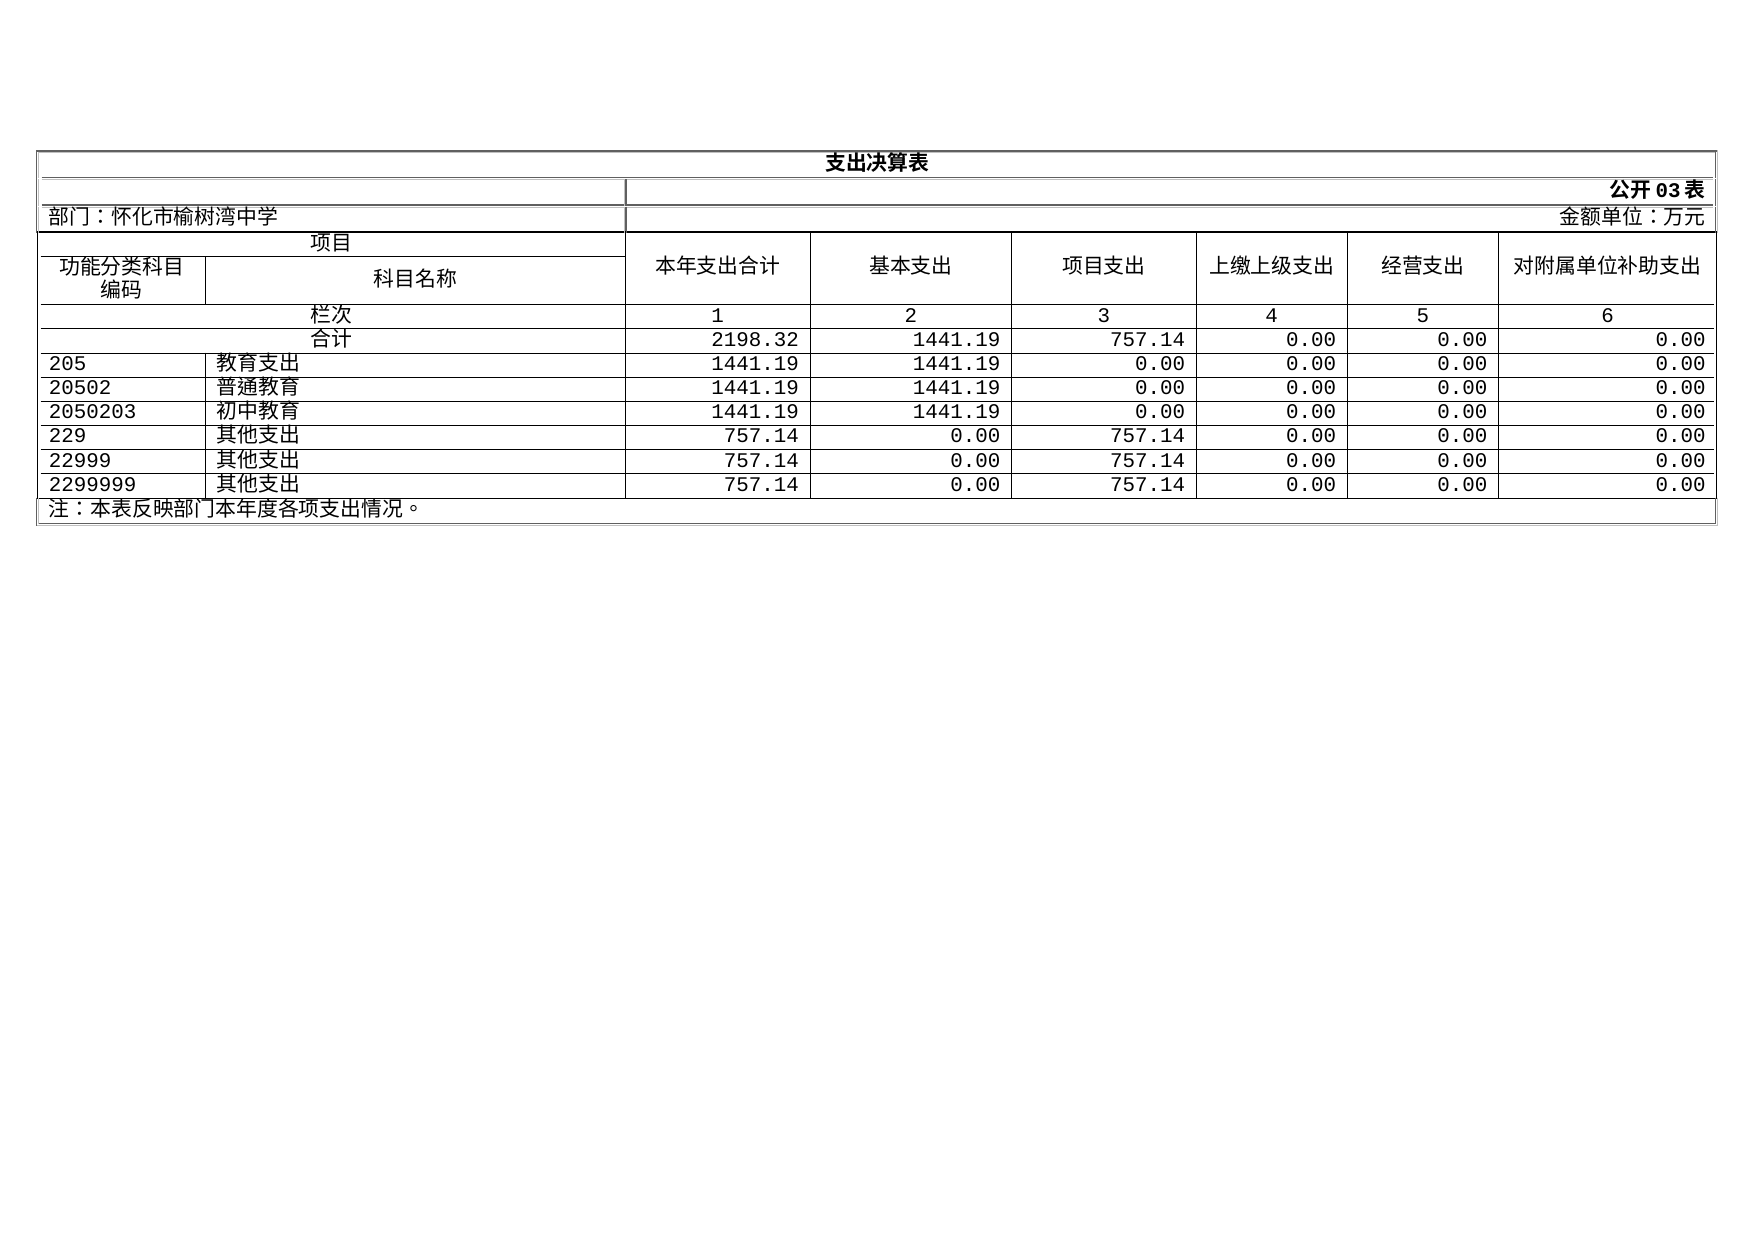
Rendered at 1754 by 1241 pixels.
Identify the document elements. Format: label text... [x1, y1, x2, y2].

table_cell 757.14 [1012, 329, 1196, 352]
table_cell 基本支出 [811, 233, 1011, 304]
table_cell 普通教育 [206, 378, 625, 401]
table_cell 757.14 [1012, 450, 1196, 473]
table_cell 0.00 [1499, 377, 1716, 401]
table_cell 757.14 [626, 474, 810, 497]
table_cell 4 [1197, 305, 1347, 328]
table_cell 1441.19 [626, 402, 810, 425]
table_cell 757.14 [626, 426, 810, 449]
table_cell 1441.19 [811, 329, 1011, 352]
table_cell 注：本表反映部门本年度各项支出情况。 [39, 499, 1715, 523]
table_cell 2299999 [38, 473, 205, 497]
table_cell 0.00 [1197, 402, 1347, 425]
table_cell 0.00 [1197, 474, 1347, 497]
table_cell 0.00 [1348, 378, 1498, 401]
table_cell 其他支出 [206, 450, 625, 473]
table_cell 金额单位：万元 [627, 204, 1715, 231]
table_header 支出决算表 [39, 153, 1715, 177]
table_cell 0.00 [811, 474, 1011, 497]
table_cell 1441.19 [626, 378, 810, 401]
table_cell 0.00 [1197, 450, 1347, 473]
table_cell 0.00 [1499, 328, 1716, 352]
table_cell 1 [626, 305, 810, 328]
table_cell 0.00 [1012, 402, 1196, 425]
table_cell 0.00 [1197, 329, 1347, 352]
table_cell 0.00 [1348, 329, 1498, 352]
table_cell 2 [811, 305, 1011, 328]
table_cell 0.00 [1499, 473, 1716, 497]
table_cell 757.14 [1012, 426, 1196, 449]
table_cell 科目名称 [206, 257, 625, 304]
table_cell 本年支出合计 [626, 233, 810, 304]
table_cell 20502 [38, 377, 205, 401]
table_cell 757.14 [1012, 474, 1196, 497]
table_cell 0.00 [1012, 378, 1196, 401]
table_cell 2050203 [38, 401, 205, 425]
table_cell 合计 [38, 328, 625, 352]
table_cell 其他支出 [206, 426, 625, 449]
table_cell 初中教育 [206, 402, 625, 425]
table_cell 项目 [38, 233, 625, 256]
table_cell 1441.19 [811, 378, 1011, 401]
table_cell 1441.19 [811, 402, 1011, 425]
table_cell 项目支出 [1012, 233, 1196, 304]
table_cell 0.00 [1499, 449, 1716, 473]
table_cell 对附属单位补助支出 [1499, 233, 1716, 304]
table_cell 经营支出 [1348, 233, 1498, 304]
table_cell 栏次 [38, 304, 625, 328]
table_cell 0.00 [811, 426, 1011, 449]
table_cell 0.00 [1499, 425, 1716, 449]
table_cell 0.00 [1348, 402, 1498, 425]
table_cell 0.00 [811, 450, 1011, 473]
table_cell 3 [1012, 305, 1196, 328]
table_cell 0.00 [1348, 354, 1498, 377]
table_cell 6 [1499, 304, 1716, 328]
table_cell 1441.19 [626, 354, 810, 377]
table_cell 教育支出 [206, 354, 625, 377]
table_cell 0.00 [1348, 426, 1498, 449]
table_cell 0.00 [1499, 353, 1716, 377]
table_cell 功能分类科目编码 [38, 256, 205, 304]
table_cell 0.00 [1348, 450, 1498, 473]
table_cell 部门：怀化市榆树湾中学 [39, 204, 624, 231]
table_cell 上缴上级支出 [1197, 233, 1347, 304]
table_cell 0.00 [1499, 401, 1716, 425]
table_cell 2198.32 [626, 329, 810, 352]
table_cell 5 [1348, 305, 1498, 328]
table_cell 757.14 [626, 450, 810, 473]
table_cell 0.00 [1348, 474, 1498, 497]
table_cell 205 [38, 353, 205, 377]
table_cell 0.00 [1197, 354, 1347, 377]
table_cell 0.00 [1012, 354, 1196, 377]
table_cell 公开03表 [625, 177, 1716, 204]
table_cell 229 [38, 425, 205, 449]
table_cell 其他支出 [206, 474, 625, 497]
table_cell 1441.19 [811, 354, 1011, 377]
table_cell 0.00 [1197, 426, 1347, 449]
table_cell 0.00 [1197, 378, 1347, 401]
table_cell [38, 177, 625, 204]
table_cell 22999 [38, 449, 205, 473]
